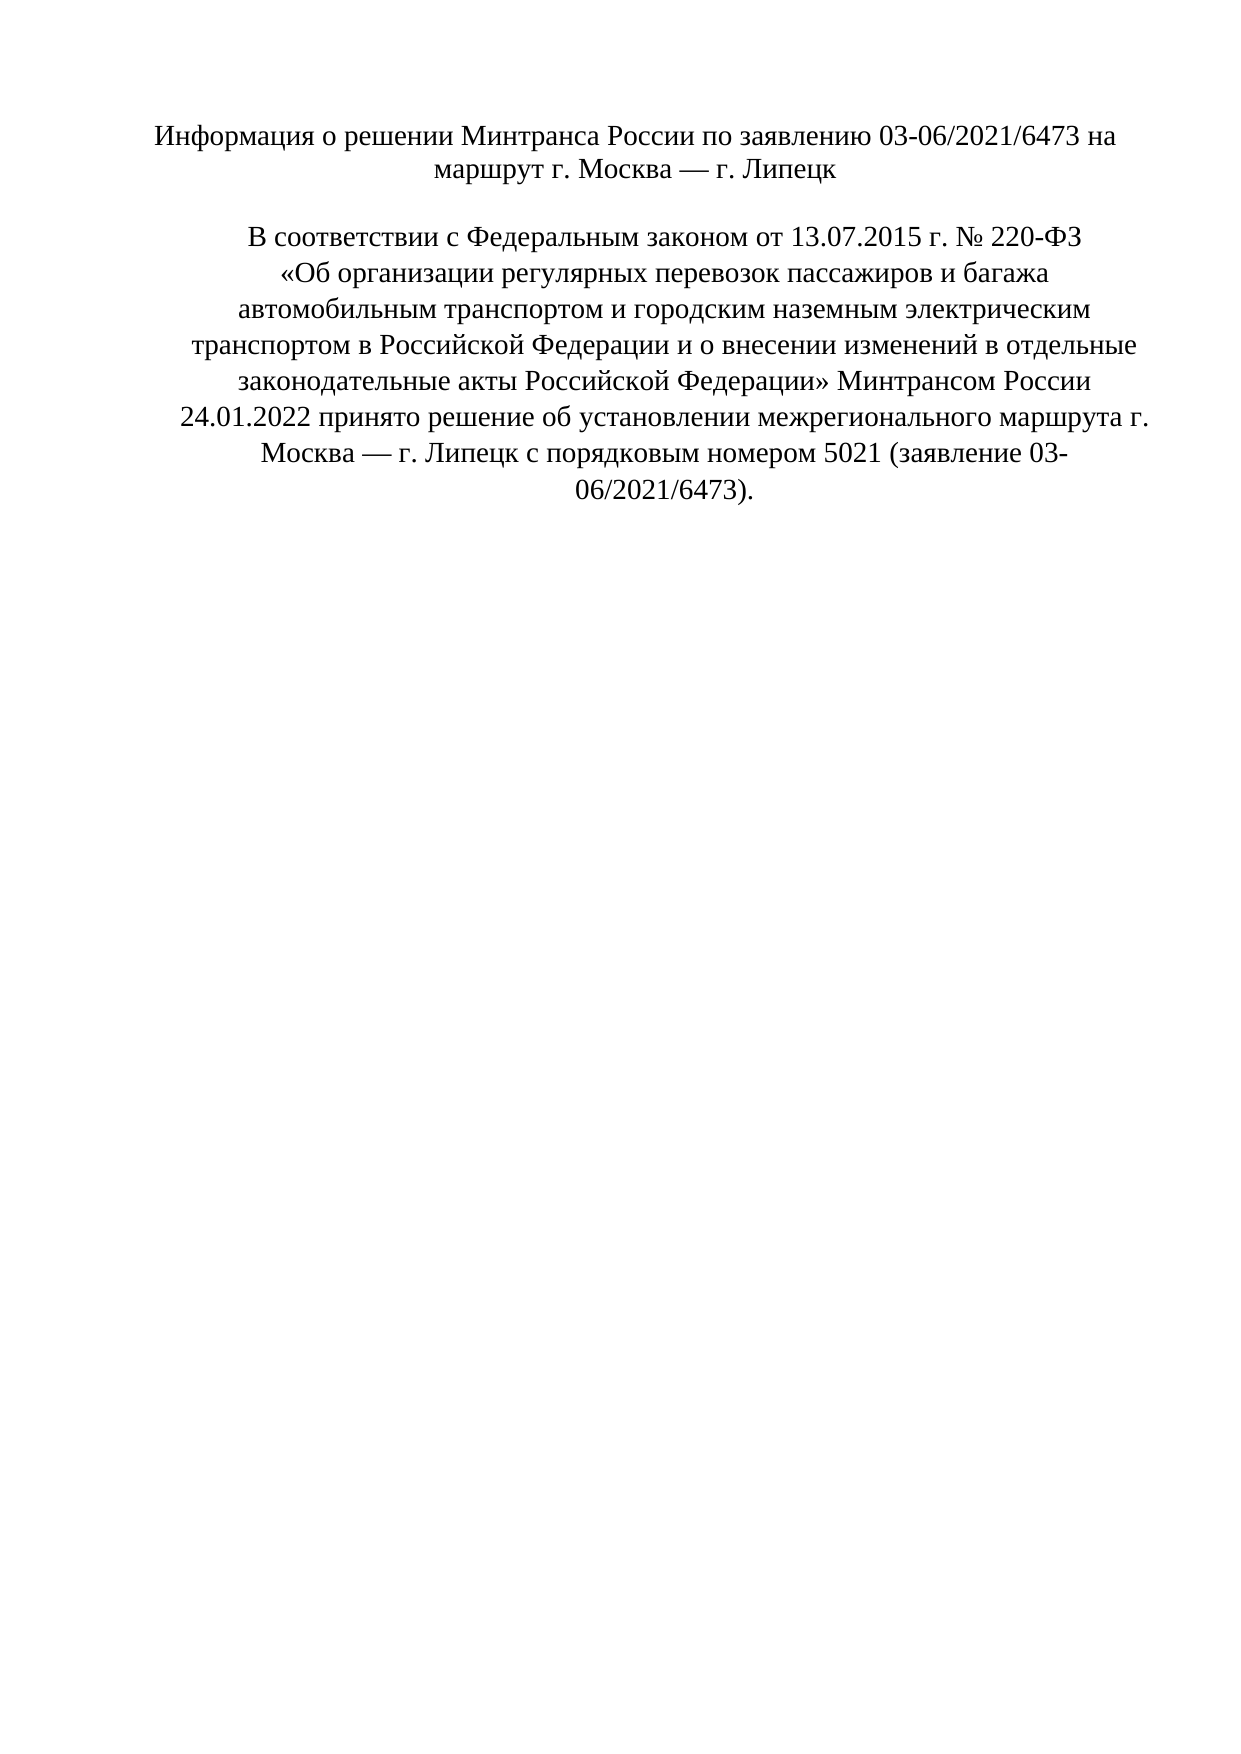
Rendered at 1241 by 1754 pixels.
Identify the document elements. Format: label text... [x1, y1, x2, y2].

text В соответствии с Федеральным законом от 13.07.2015 г. № 220-ФЗ «Об организации регулярных перевозок пассажиров и багажа автомобильным транспортом и городским наземным электрическим транспортом в Российской Федерации и о внесении изменений в отдельные законодательные акты Российской Федерации» Минтрансом России 24.01.2022 принято решение об установлении межрегионального маршрута г. Москва — г. Липецк с порядковым номером 5021 (заявление 03-06/2021/6473). [177, 219, 1152, 505]
text Информация о решении Минтранса России по заявлению 03-06/2021/6473 на маршрут г. Москва — г. Липецк [118, 118, 1152, 185]
